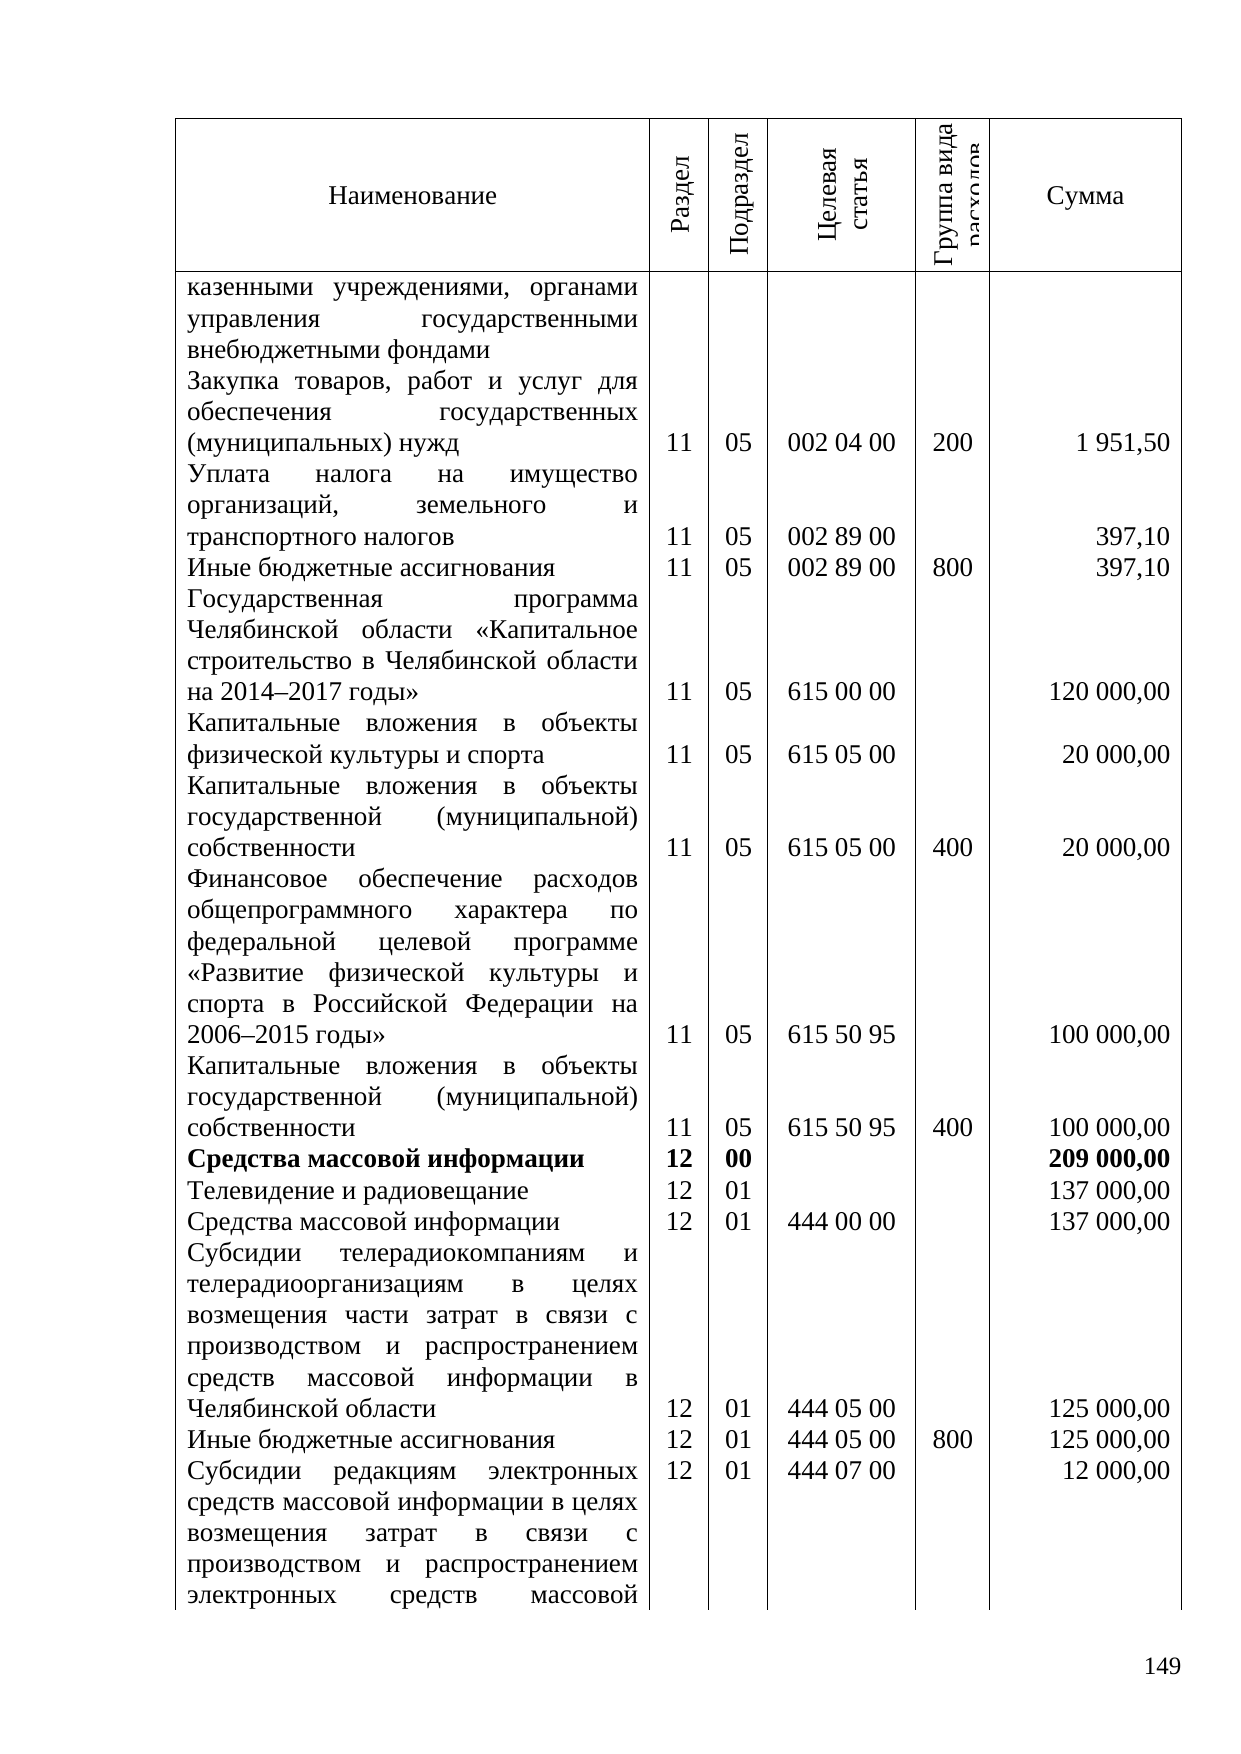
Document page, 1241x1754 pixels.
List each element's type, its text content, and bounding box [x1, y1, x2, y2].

table_header Раздел [650, 119, 708, 271]
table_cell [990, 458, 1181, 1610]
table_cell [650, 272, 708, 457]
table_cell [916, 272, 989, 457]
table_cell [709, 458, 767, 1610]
table_header Подраздел [709, 119, 767, 271]
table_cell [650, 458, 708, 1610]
table_header Целевая статья [768, 119, 915, 271]
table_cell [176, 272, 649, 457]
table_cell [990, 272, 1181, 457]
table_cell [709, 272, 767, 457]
table_header Наименование [176, 119, 649, 271]
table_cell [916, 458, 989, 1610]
table_header Группа вида расходов [916, 119, 989, 271]
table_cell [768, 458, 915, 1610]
table_header Сумма [990, 119, 1181, 271]
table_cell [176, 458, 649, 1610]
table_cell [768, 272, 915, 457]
